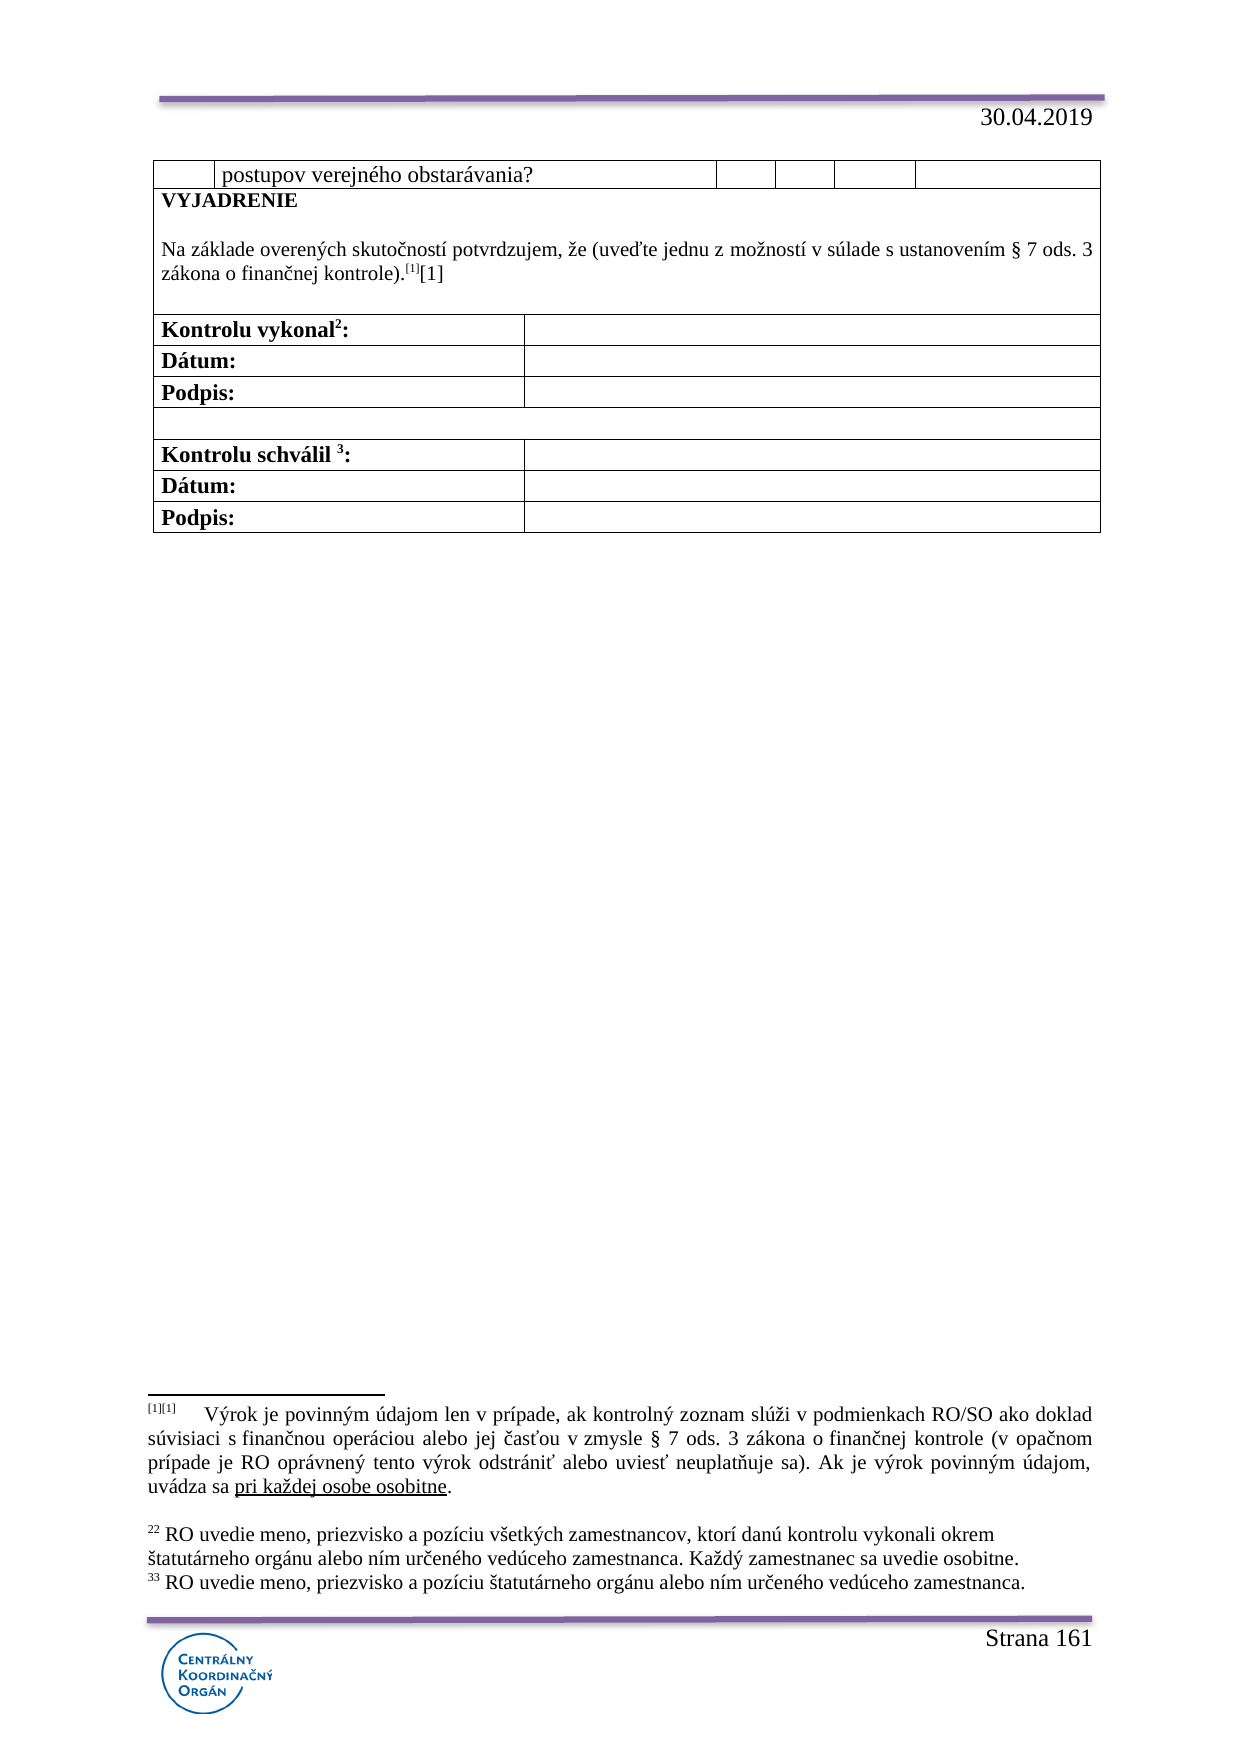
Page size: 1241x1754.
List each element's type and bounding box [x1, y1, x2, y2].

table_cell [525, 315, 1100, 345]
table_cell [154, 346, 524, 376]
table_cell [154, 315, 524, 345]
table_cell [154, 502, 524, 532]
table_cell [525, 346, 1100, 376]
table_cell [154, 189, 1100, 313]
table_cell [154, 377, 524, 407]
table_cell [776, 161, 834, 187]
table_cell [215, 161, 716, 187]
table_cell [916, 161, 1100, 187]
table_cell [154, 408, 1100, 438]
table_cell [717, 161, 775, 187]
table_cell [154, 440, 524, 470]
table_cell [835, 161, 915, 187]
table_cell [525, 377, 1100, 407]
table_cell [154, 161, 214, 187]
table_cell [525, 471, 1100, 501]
picture [159, 1631, 272, 1713]
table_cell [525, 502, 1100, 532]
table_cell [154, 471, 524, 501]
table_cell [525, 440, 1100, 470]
